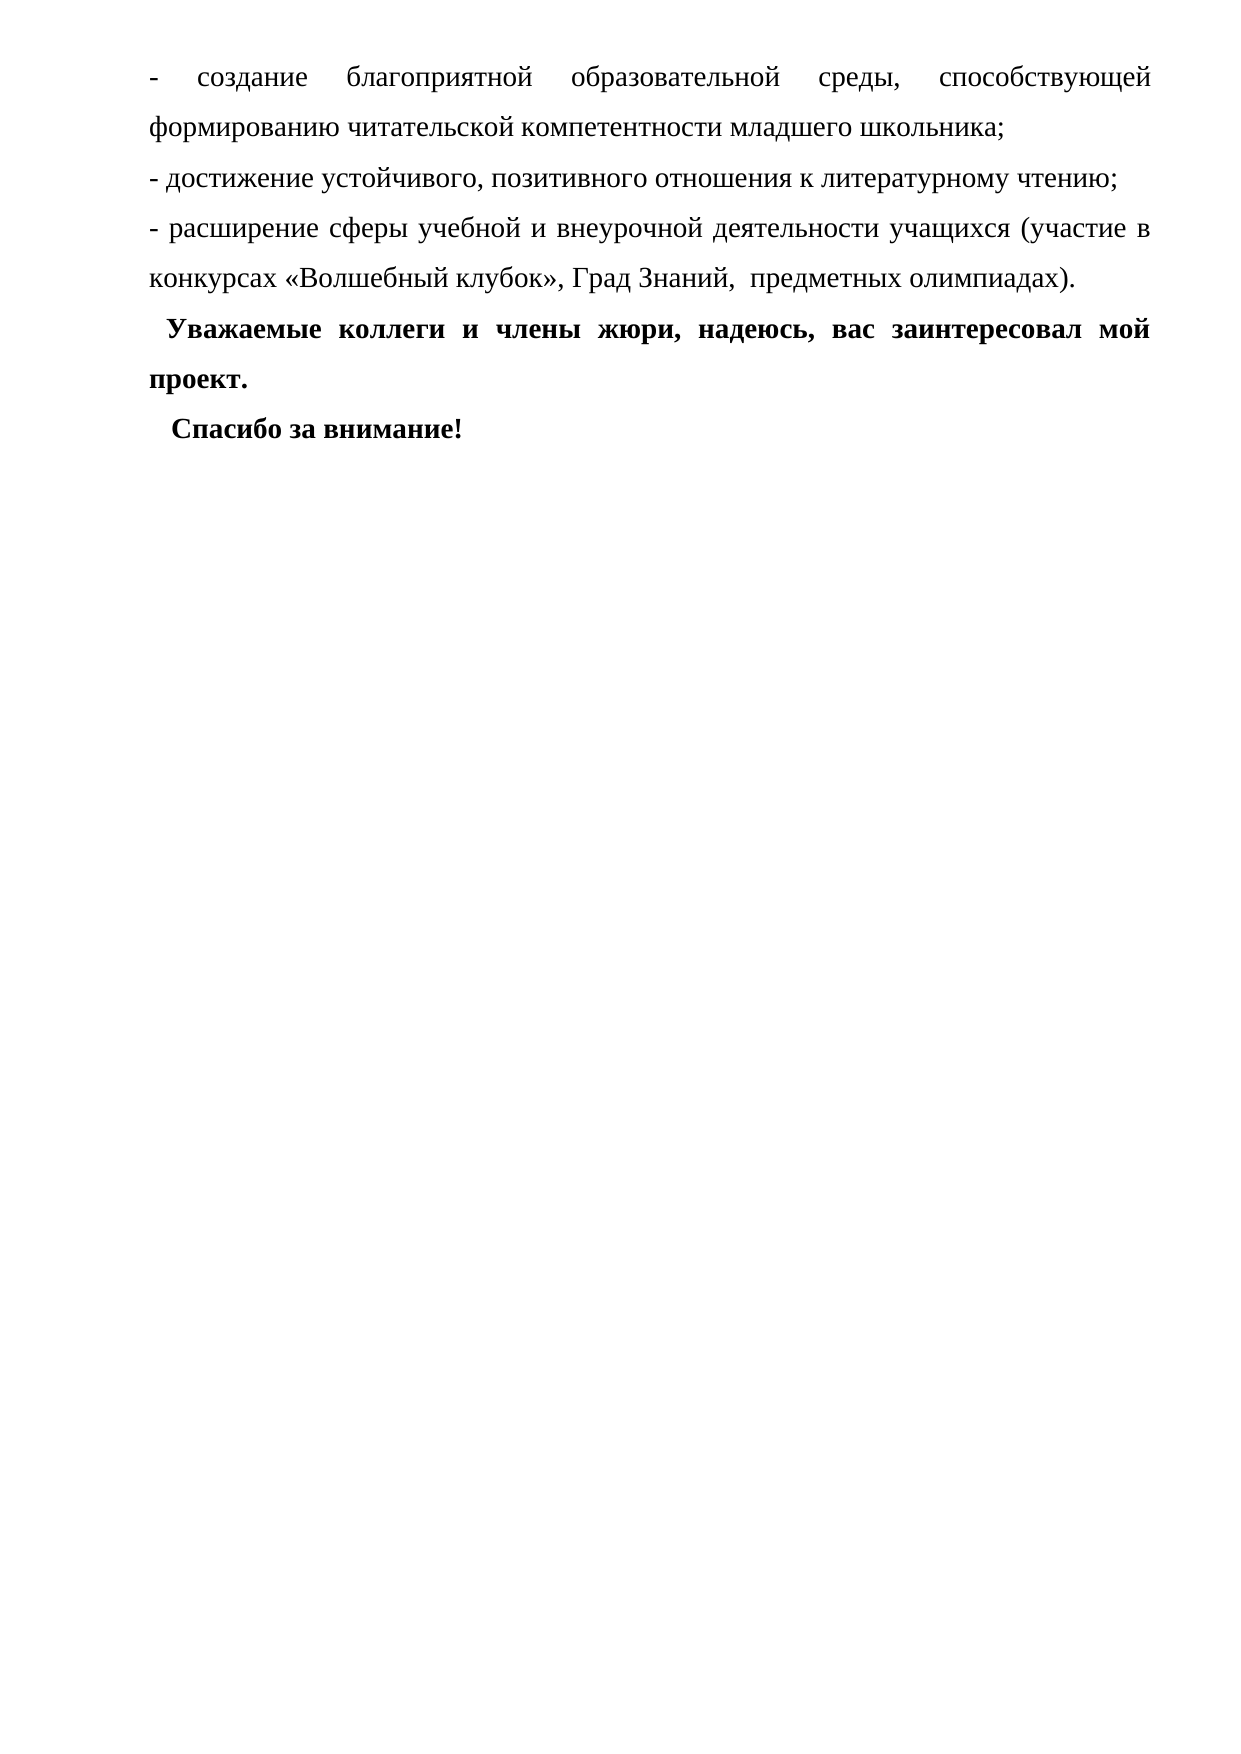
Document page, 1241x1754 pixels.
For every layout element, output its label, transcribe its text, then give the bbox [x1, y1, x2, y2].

text - расширение сферы учебной и внеурочной деятельности учащихся (участие в конкурсах «Волшебный клубок», Град Знаний, предметных олимпиадах). [149, 210, 1152, 294]
text - создание благоприятной образовательной среды, способствующей формированию читательской компетентности младшего школьника; [149, 59, 1152, 143]
text Уважаемые коллеги и члены жюри, надеюсь, вас заинтересовал мой проект. [149, 311, 1152, 394]
text Спасибо за внимание! [149, 411, 1152, 445]
text - достижение устойчивого, позитивного отношения к литературному чтению; [149, 160, 1152, 193]
